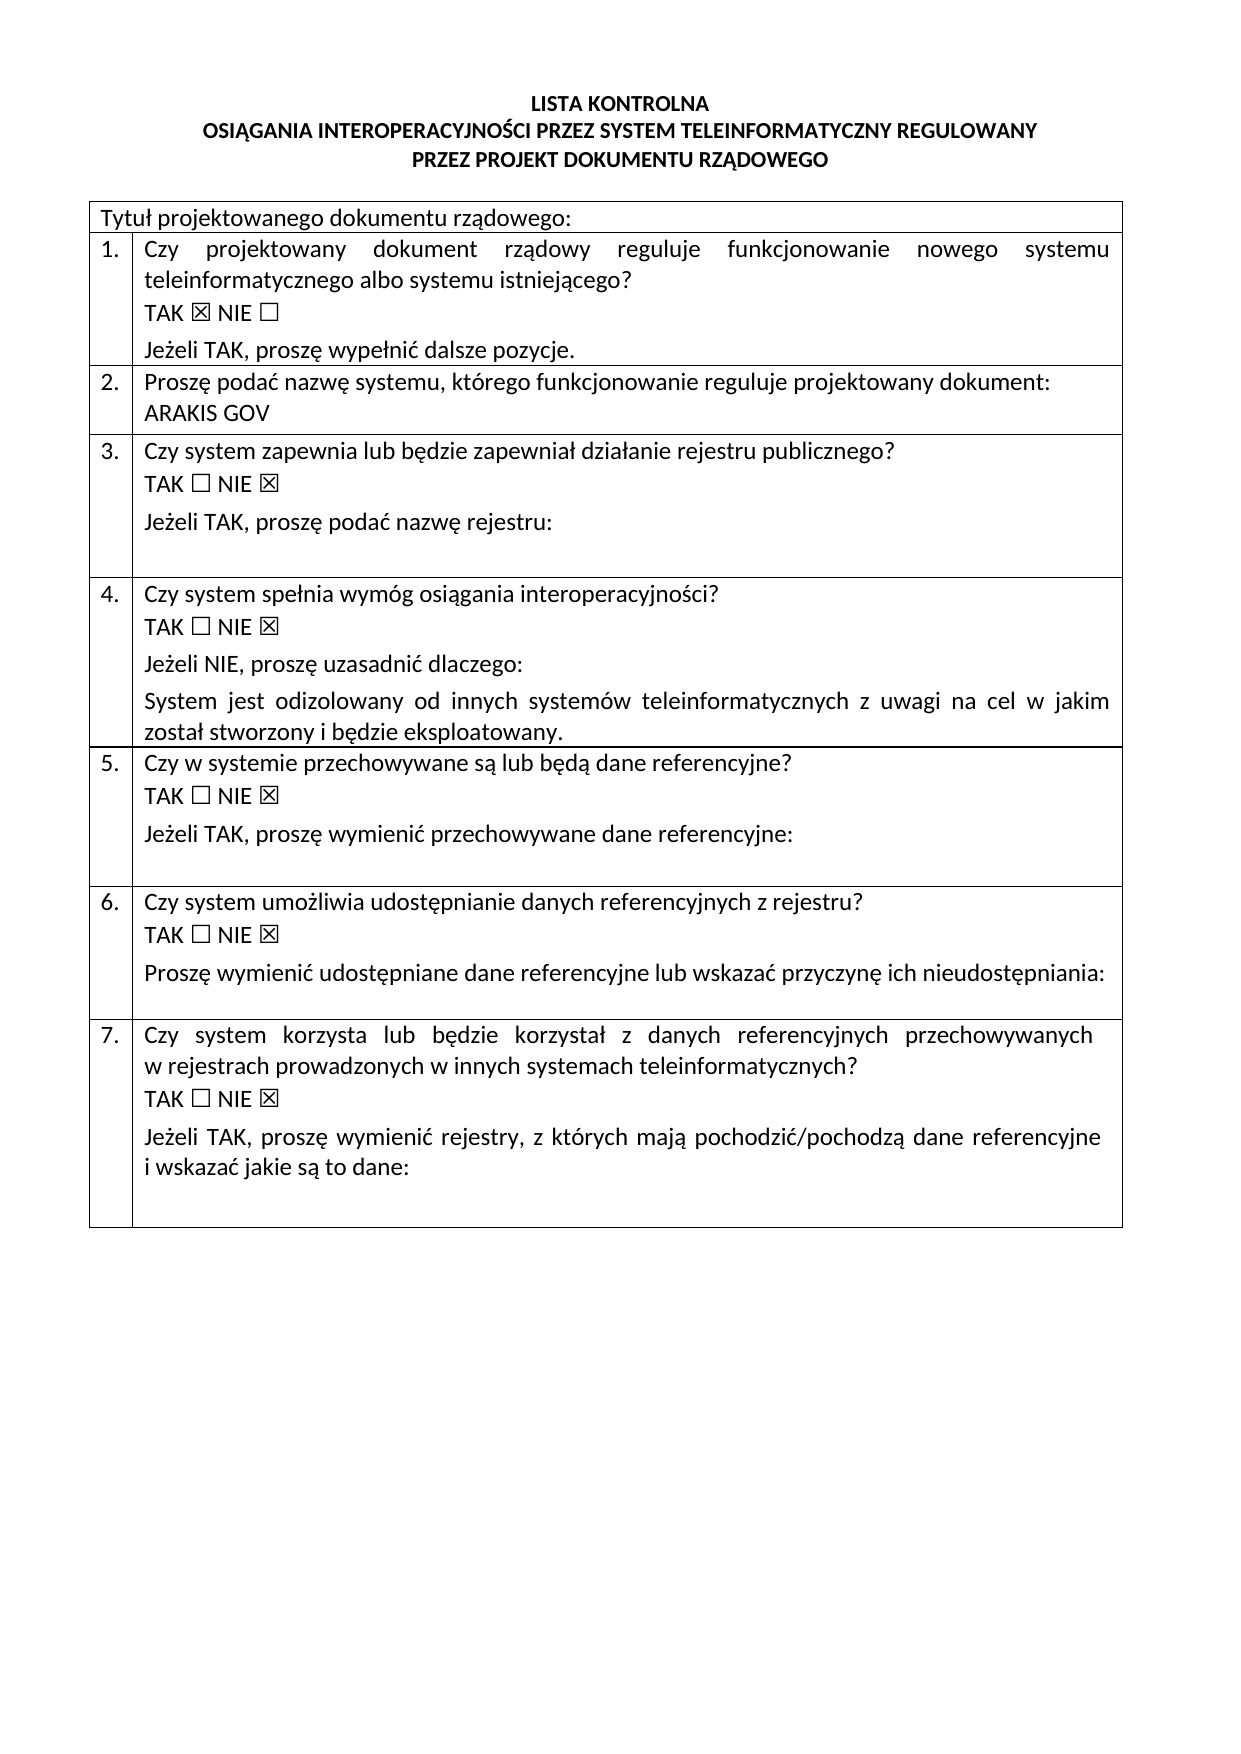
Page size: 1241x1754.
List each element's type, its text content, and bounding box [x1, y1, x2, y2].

table_cell Czy projektowany dokument rządowy reguluje funkcjonowanie nowego systemu teleinformatycznego albo systemu istniejącego? TAK NIE Jeżeli TAK, proszę wypełnić dalsze pozycje. [133, 233, 1122, 365]
table_cell Czy system umożliwia udostępnianie danych referencyjnych z rejestru? TAK NIE Proszę wymienić udostępniane dane referencyjne lub wskazać przyczynę ich nieudostępniania: [133, 887, 1122, 1018]
table_cell Czy system zapewnia lub będzie zapewniał działanie rejestru publicznego? TAK NIE Jeżeli TAK, proszę podać nazwę rejestru: [133, 435, 1122, 577]
table_cell [90, 435, 132, 577]
table_header Tytuł projektowanego dokumentu rządowego: [90, 202, 1122, 232]
table_cell [90, 366, 132, 434]
text LISTA KONTROLNA OSIĄGANIA INTEROPERACYJNOŚCI PRZEZ SYSTEM TELEINFORMATYCZNY REGULOWANY [89, 89, 1152, 145]
table_cell Czy system korzysta lub będzie korzystał z danych referencyjnych przechowywanych w rejestrach prowadzonych w innych systemach teleinformatycznych? TAK NIE Jeżeli TAK, proszę wymienić rejestry, z których mają pochodzić/pochodzą dane referencyjne i wskazać jakie są to dane: [133, 1020, 1122, 1227]
table_cell [90, 578, 132, 746]
table_cell Czy w systemie przechowywane są lub będą dane referencyjne? TAK NIE Jeżeli TAK, proszę wymienić przechowywane dane referencyjne: [133, 748, 1122, 886]
table_cell [90, 887, 132, 1018]
text PRZEZ PROJEKT DOKUMENTU RZĄDOWEGO [89, 145, 1152, 173]
table_cell [90, 233, 132, 365]
table_cell Proszę podać nazwę systemu, którego funkcjonowanie reguluje projektowany dokument: ARAKIS GOV [133, 366, 1122, 434]
table_cell Czy system spełnia wymóg osiągania interoperacyjności? TAK NIE Jeżeli NIE, proszę uzasadnić dlaczego: System jest odizolowany od innych systemów teleinformatycznych z uwagi na cel w jakim został stworzony i będzie eksploatowany. [133, 578, 1122, 746]
table_cell [90, 1020, 132, 1227]
table_cell [90, 748, 132, 886]
